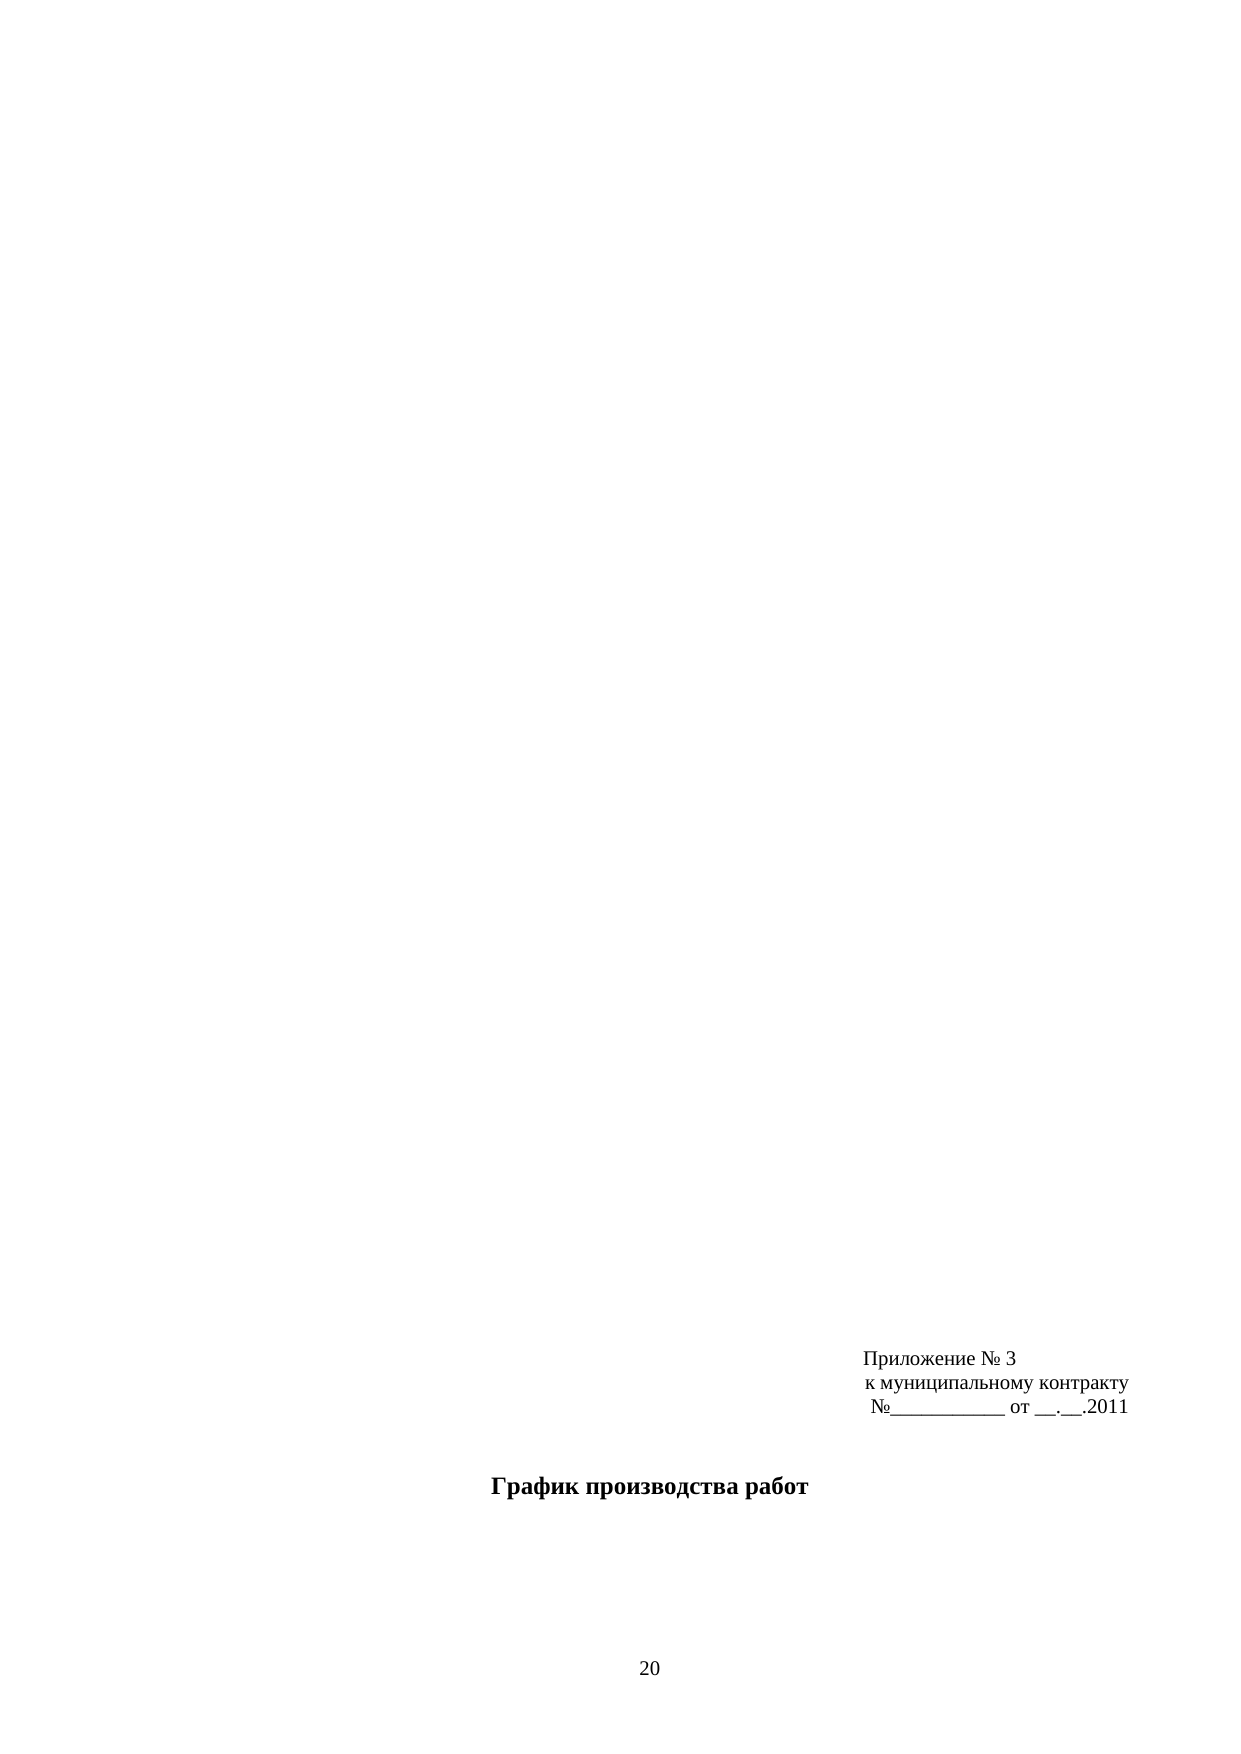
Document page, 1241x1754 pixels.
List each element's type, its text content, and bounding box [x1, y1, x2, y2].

text к муниципальному контракту [148, 1370, 1152, 1394]
text График производства работ [148, 1471, 1152, 1500]
text №___________ от __.__.2011 [148, 1394, 1152, 1418]
text Приложение № 3 [148, 1346, 1152, 1370]
